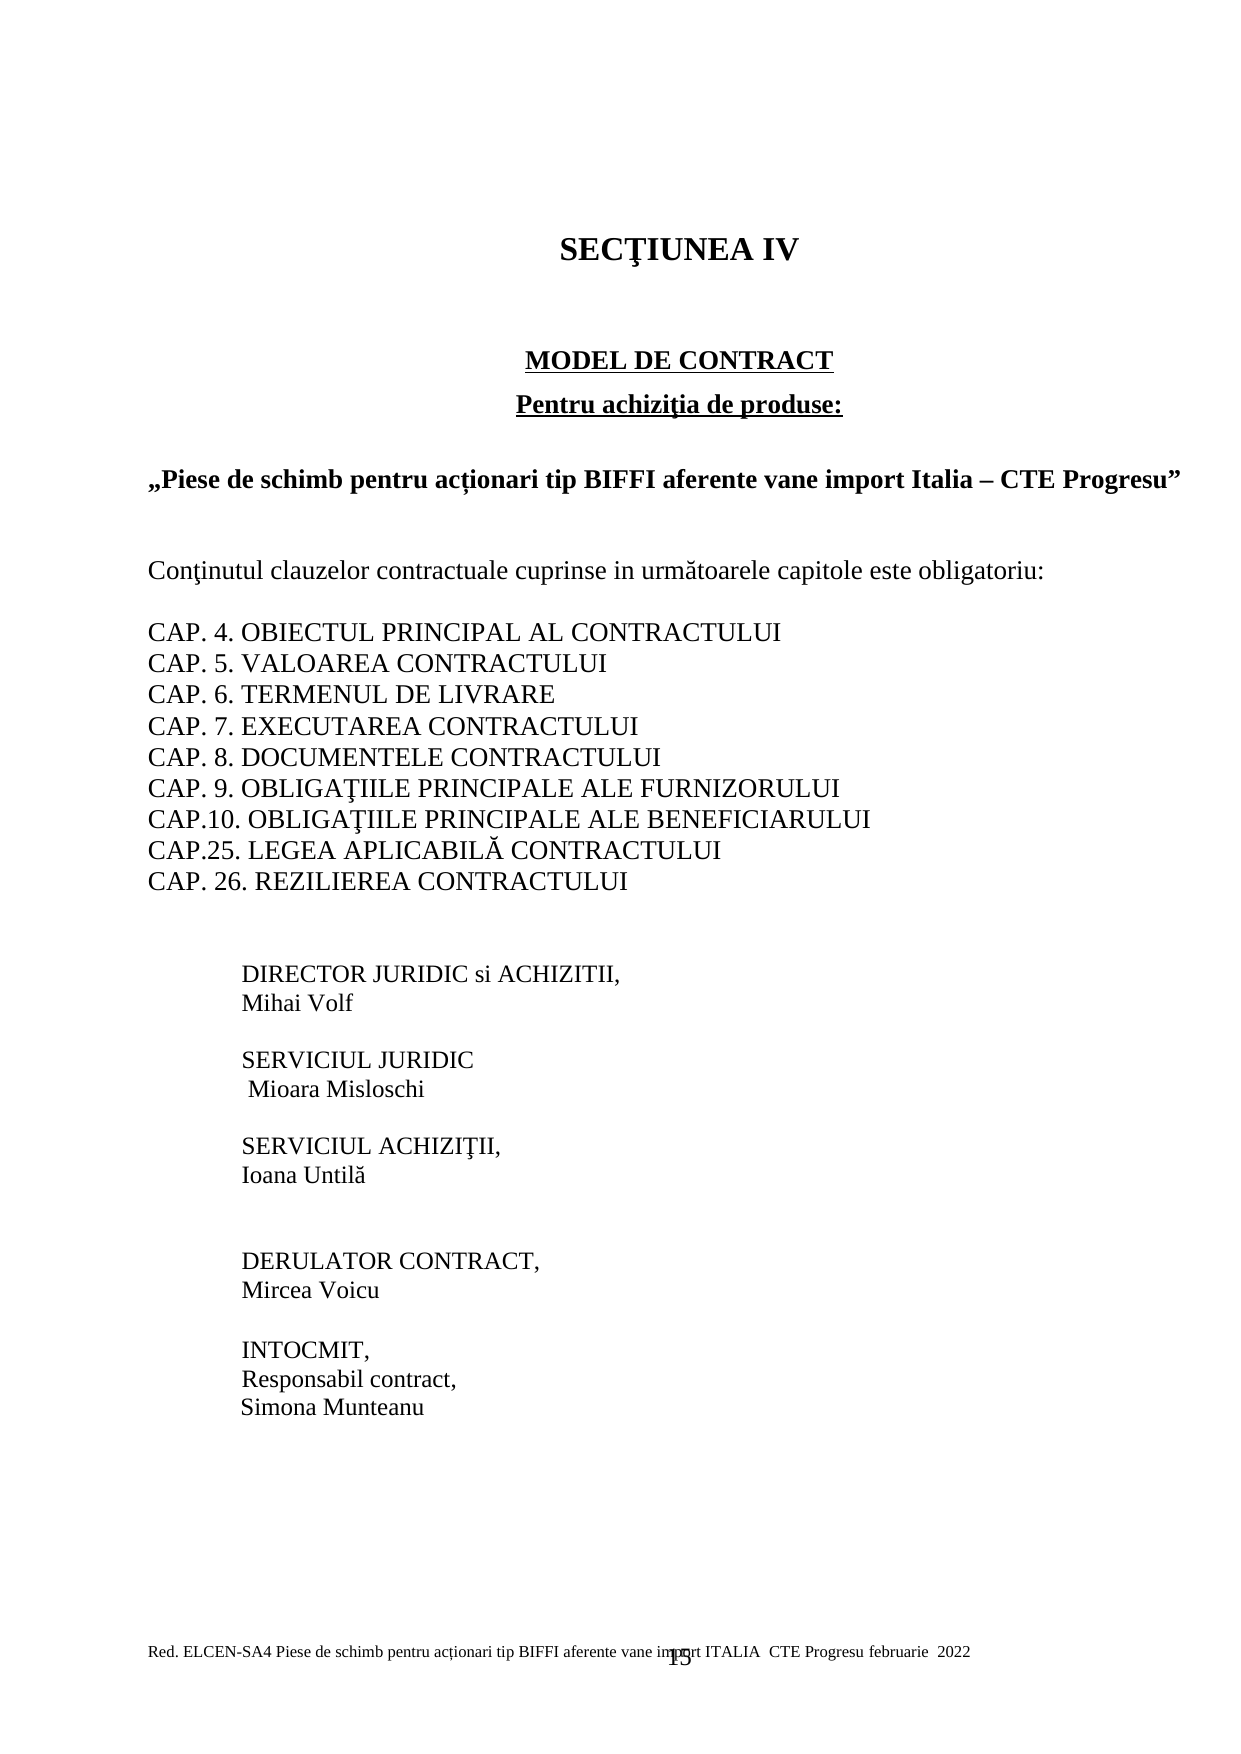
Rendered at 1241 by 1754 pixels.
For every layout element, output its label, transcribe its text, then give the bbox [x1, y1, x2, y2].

subtitle Pentru achiziţia de produse: [148, 388, 1211, 419]
text CAP.25. LEGEA APLICABILĂ CONTRACTULUI [148, 834, 1211, 865]
text CAP. 4. OBIECTUL PRINCIPAL AL CONTRACTULUI [148, 616, 1211, 647]
text CAP. 9. OBLIGAŢIILE PRINCIPALE ALE FURNIZORULUI [148, 772, 1211, 803]
text CAP. 7. EXECUTAREA CONTRACTULUI [148, 710, 1211, 741]
text Simona Munteanu [148, 1392, 1211, 1421]
text Intocmit, [168, 1335, 1211, 1364]
subtitle MODEL DE CONTRACT [148, 344, 1211, 376]
text DIRECTOR JURIDIC si ACHIZITII, [241, 959, 1211, 988]
text Mioara Misloschi [241, 1074, 1211, 1103]
text Responsabil contract, [168, 1364, 1211, 1392]
text CAP. 26. REZILIEREA CONTRACTULUI [148, 865, 1211, 897]
text Mihai Volf [241, 988, 1211, 1016]
text CAP. 6. TERMENUL DE LIVRARE [148, 678, 1211, 710]
text Ioana Untilă [241, 1160, 1211, 1189]
text CAP. 8. DOCUMENTELE CONTRACTULUI [148, 741, 1211, 772]
text Derulator contract, [241, 1246, 1211, 1275]
text SERVICIUL JURIDIC [241, 1045, 1211, 1074]
text CAP.10. OBLIGAŢIILE PRINCIPALE ALE BENEFICIARULUI [148, 803, 1211, 834]
text „Piese de schimb pentru acționari tip BIFFI aferente vane import Italia – CTE Progresu” [148, 463, 1211, 494]
text CAP. 5. VALOAREA CONTRACTULUI [148, 647, 1211, 678]
text SECŢIUNEA IV [148, 229, 1211, 268]
text Mircea Voicu [241, 1275, 1211, 1304]
text SERVICIUL ACHIZIŢII, [241, 1131, 1211, 1160]
text Conţinutul clauzelor contractuale cuprinse in următoarele capitole este obligatoriu: [148, 554, 1211, 585]
